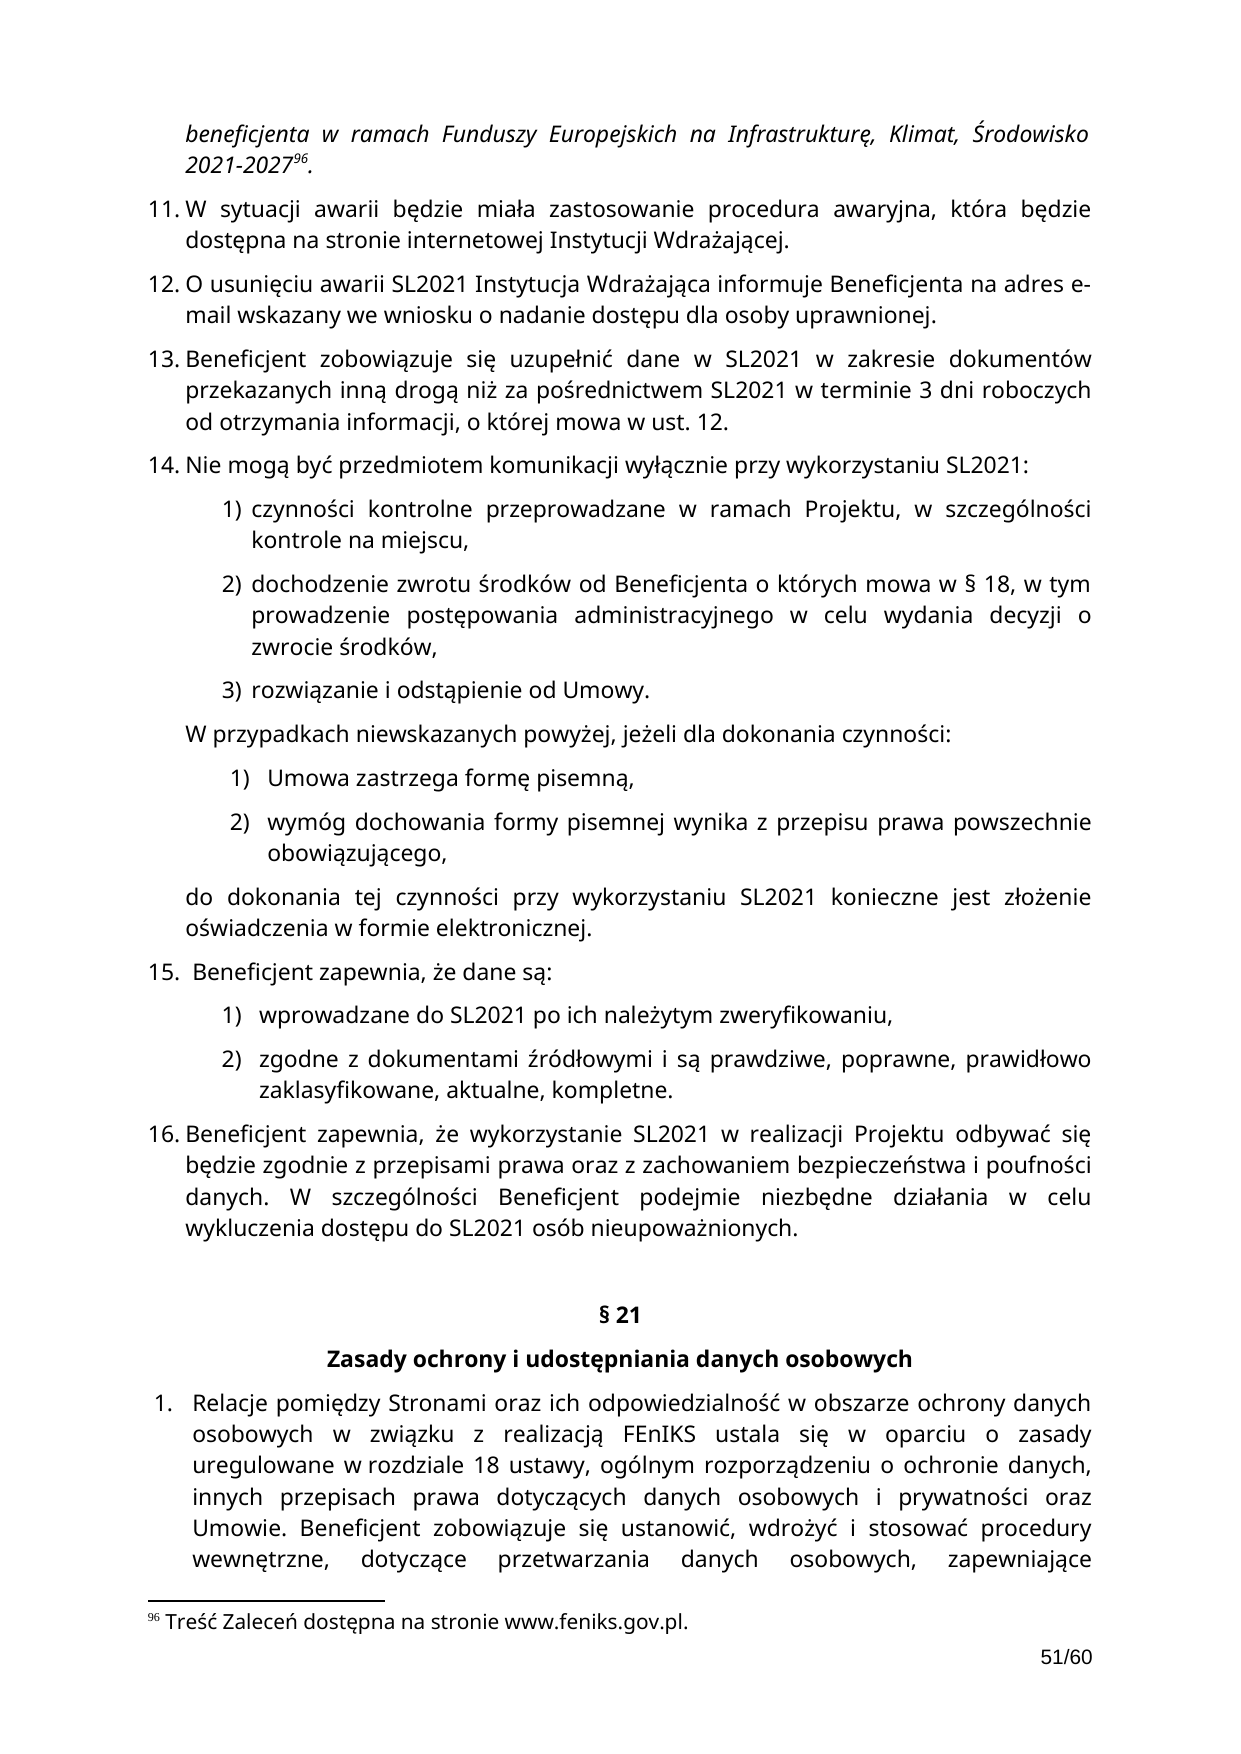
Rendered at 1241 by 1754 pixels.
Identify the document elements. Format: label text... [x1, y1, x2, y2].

text 1) wprowadzane do SL2021 po ich należytym zweryfikowaniu, [221, 999, 1092, 1031]
text 14. Nie mogą być przedmiotem komunikacji wyłącznie przy wykorzystaniu SL2021: [148, 449, 1092, 481]
list Umowa zastrzega formę pisemną, [229, 762, 1092, 793]
text 15. Beneficjent zapewnia, że dane są: [148, 956, 1092, 987]
list wymóg dochowania formy pisemnej wynika z przepisu prawa powszechnie obowiązującego, [229, 806, 1092, 868]
text § 21 [148, 1299, 1092, 1331]
list rozwiązanie i odstąpienie od Umowy. [222, 674, 1092, 706]
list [148, 1387, 1092, 1574]
text 13. Beneficjent zobowiązuje się uzupełnić dane w SL2021 w zakresie dokumentów przekazanych inną drogą niż za pośrednictwem SL2021 w terminie 3 dni roboczych od otrzymania informacji, o której mowa w ust. 12. [148, 343, 1092, 437]
text 12. O usunięciu awarii SL2021 Instytucja Wdrażająca informuje Beneficjenta na adres e-mail wskazany we wniosku o nadanie dostępu dla osoby uprawnionej. [148, 268, 1092, 331]
list czynności kontrolne przeprowadzane w ramach Projektu, w szczególności kontrole na miejscu, [222, 493, 1092, 556]
list dochodzenie zwrotu środków od Beneficjenta o których mowa w § 18, w tym prowadzenie postępowania administracyjnego w celu wydania decyzji o zwrocie środków, [222, 568, 1092, 662]
text do dokonania tej czynności przy wykorzystaniu SL2021 konieczne jest złożenie oświadczenia w formie elektronicznej. [185, 881, 1092, 943]
list Beneficjent zapewnia, że wykorzystanie SL2021 w realizacji Projektu odbywać się będzie zgodnie z przepisami prawa oraz z zachowaniem bezpieczeństwa i poufności danych. W szczególności Beneficjent podejmie niezbędne działania w celu wykluczenia dostępu do SL2021 osób nieupoważnionych. [148, 1118, 1092, 1243]
text Zasady ochrony i udostępniania danych osobowych [148, 1343, 1092, 1374]
text 11. W sytuacji awarii będzie miała zastosowanie procedura awaryjna, która będzie dostępna na stronie internetowej Instytucji Wdrażającej. [148, 193, 1092, 256]
text W przypadkach niewskazanych powyżej, jeżeli dla dokonania czynności: [185, 718, 1092, 749]
text 2) zgodne z dokumentami źródłowymi i są prawdziwe, poprawne, prawidłowo zaklasyfikowane, aktualne, kompletne. [221, 1043, 1092, 1106]
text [148, 118, 1092, 181]
